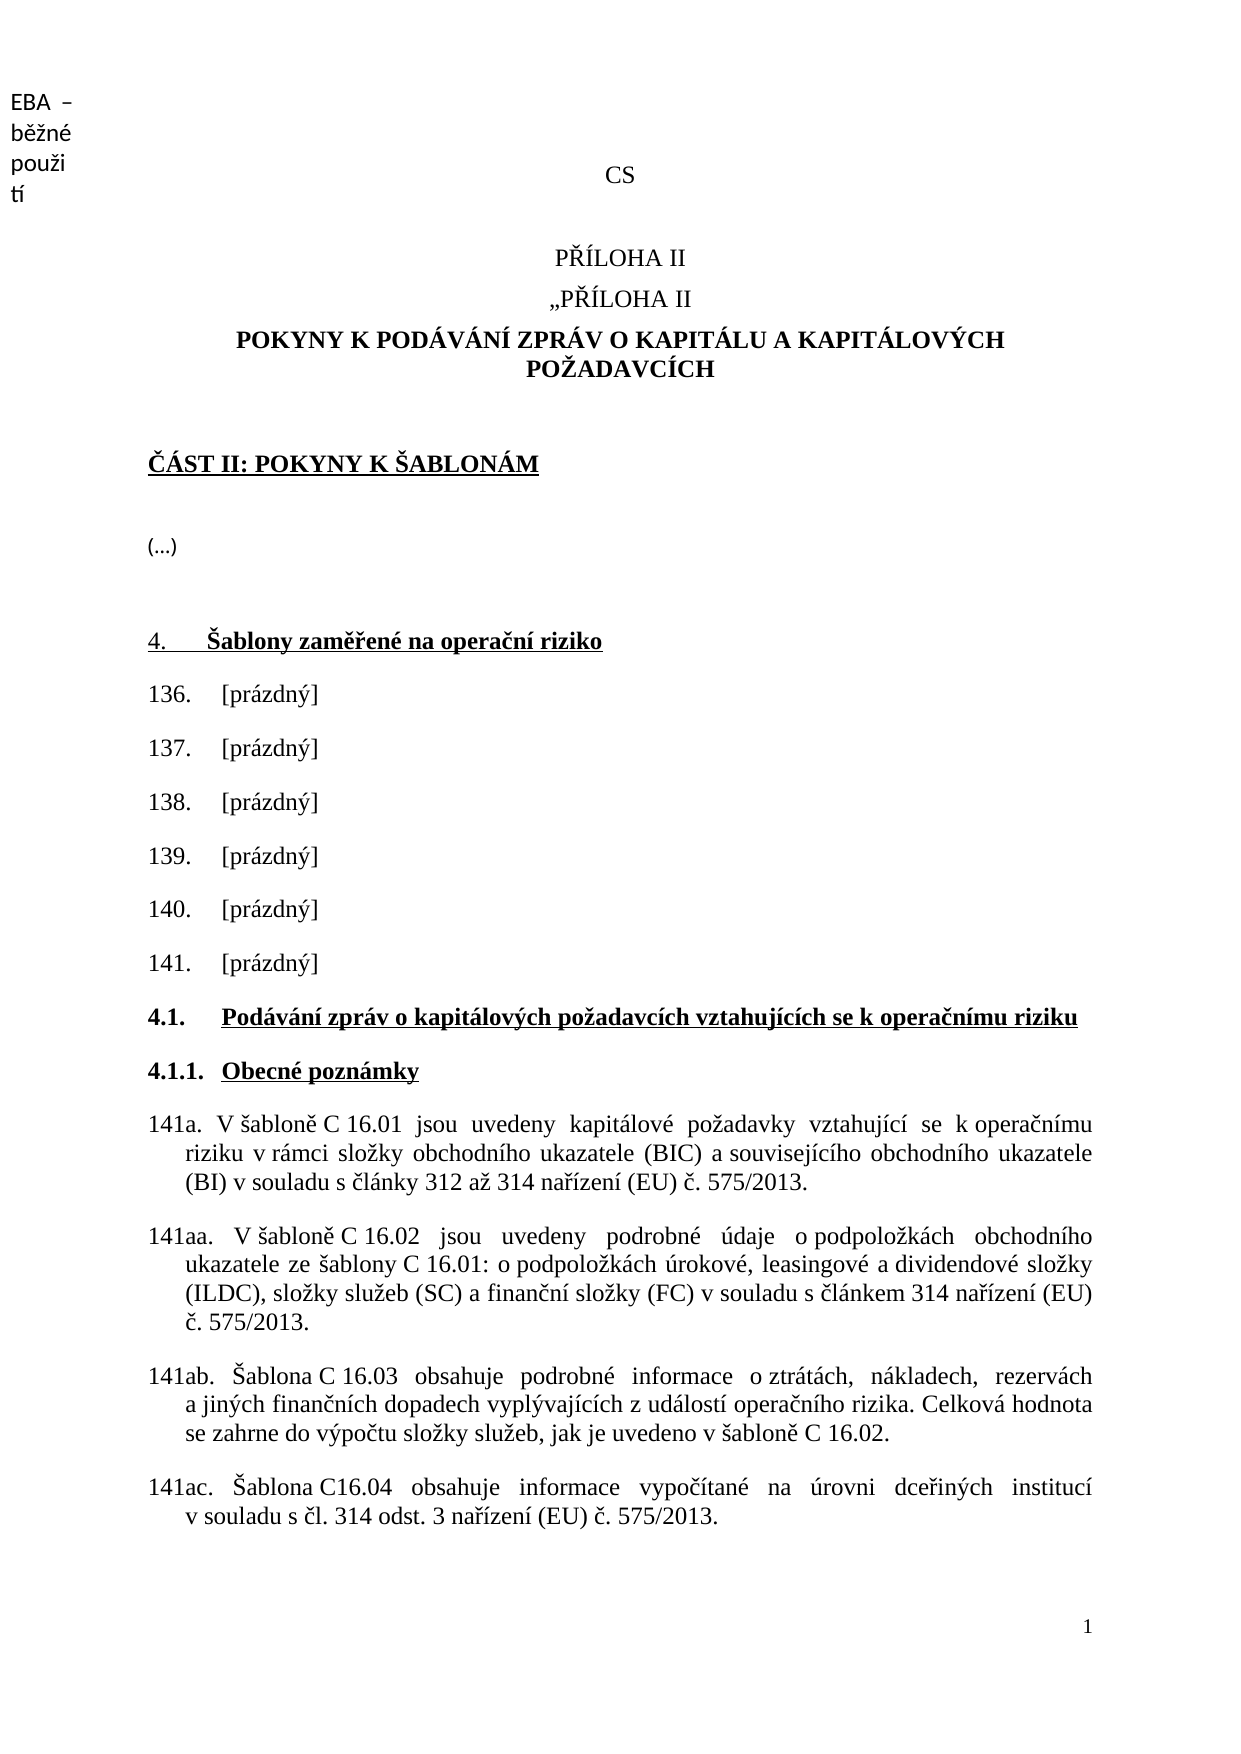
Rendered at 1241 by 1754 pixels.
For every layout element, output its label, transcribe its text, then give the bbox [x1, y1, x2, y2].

list Obecné poznámky [148, 1056, 1093, 1084]
text 141a. V šabloně C 16.01 jsou uvedeny kapitálové požadavky vztahující se k operačnímu riziku v rámci složky obchodního ukazatele (BIC) a souvisejícího obchodního ukazatele (BI) v souladu s články 312 až 314 nařízení (EU) č. 575/2013. [148, 1109, 1093, 1196]
list Podávání zpráv o kapitálových požadavcích vztahujících se k operačnímu riziku [148, 1002, 1093, 1031]
text 141ac. Šablona C16.04 obsahuje informace vypočítané na úrovni dceřiných institucí v souladu s čl. 314 odst. 3 nařízení (EU) č. 575/2013. [148, 1472, 1093, 1529]
text „PŘÍLOHA II [148, 284, 1093, 313]
subtitle ČÁST II: POKYNY K ŠABLONÁM [148, 449, 1093, 478]
text CS [148, 160, 1093, 189]
text 141ab. Šablona C 16.03 obsahuje podrobné informace o ztrátách, nákladech, rezervách a jiných finančních dopadech vyplývajících z událostí operačního rizika. Celková hodnota se zahrne do výpočtu složky služeb, jak je uvedeno v šabloně C 16.02. [148, 1361, 1093, 1447]
text PŘÍLOHA II [148, 243, 1093, 271]
list Šablony zaměřené na operační riziko [148, 626, 1093, 654]
text 141aa. V šabloně C 16.02 jsou uvedeny podrobné údaje o podpoložkách obchodního ukazatele ze šablony C 16.01: o podpoložkách úrokové, leasingové a dividendové složky (ILDC), složky služeb (SC) a finanční složky (FC) v souladu s článkem 314 nařízení (EU) č. 575/2013. [148, 1221, 1093, 1336]
text POKYNY K PODÁVÁNÍ ZPRÁV O KAPITÁLU A KAPITÁLOVÝCH POŽADAVCÍCH [148, 325, 1093, 383]
text (…) [148, 531, 1093, 559]
